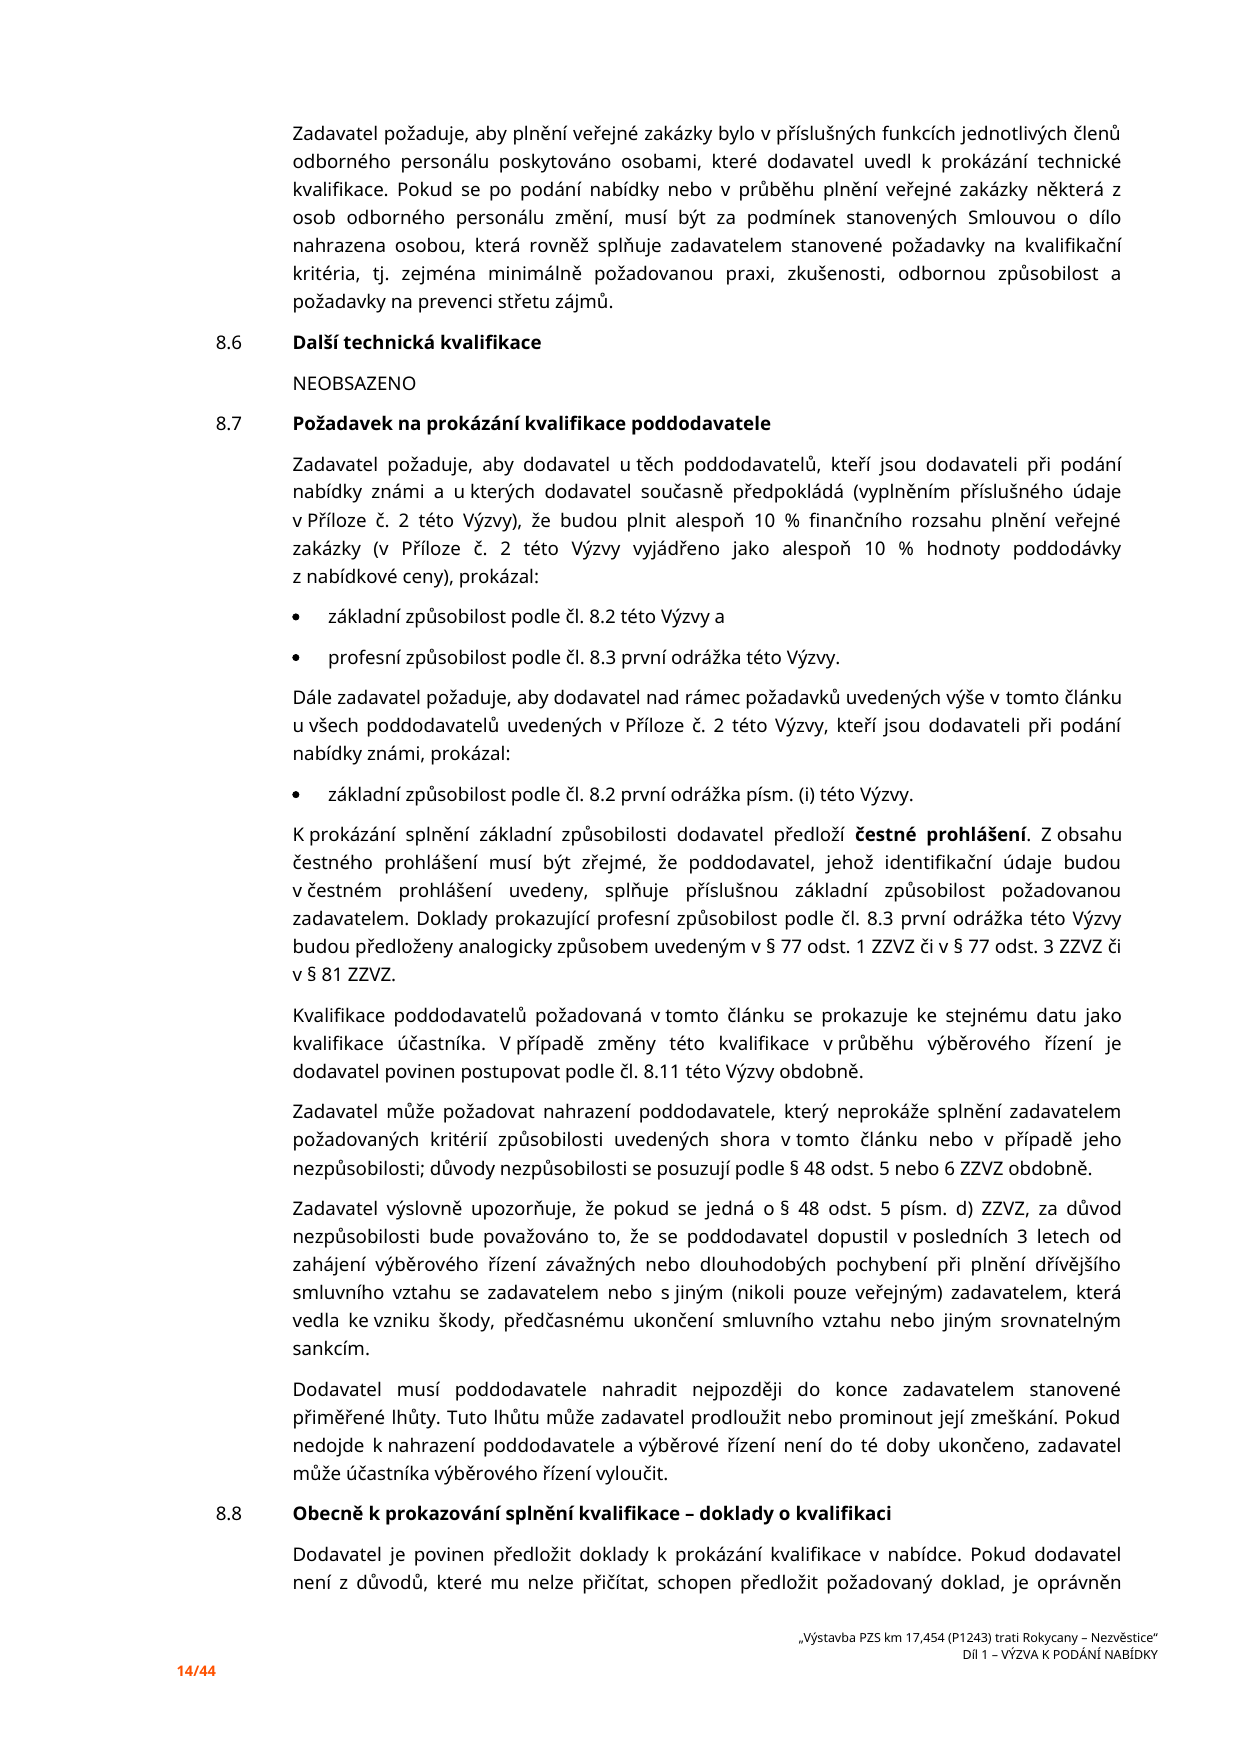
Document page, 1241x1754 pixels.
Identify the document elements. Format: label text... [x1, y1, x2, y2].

text základní způsobilost podle čl. 8.2 první odrážka písm. (i) této Výzvy. [292, 781, 1122, 807]
text Požadavek na prokázání kvalifikace poddodavatele [216, 410, 1122, 436]
text K prokázání splnění základní způsobilosti dodavatel předloží čestné prohlášení. Z obsahu čestného prohlášení musí být zřejmé, že poddodavatel, jehož identifikační údaje budou v čestném prohlášení uvedeny, splňuje příslušnou základní způsobilost požadovanou zadavatelem. Doklady prokazující profesní způsobilost podle čl. 8.3 první odrážka této Výzvy budou předloženy analogicky způsobem uvedeným v § 77 odst. 1 ZZVZ či v § 77 odst. 3 ZZVZ či v § 81 ZZVZ. [292, 822, 1122, 987]
text Dále zadavatel požaduje, aby dodavatel nad rámec požadavků uvedených výše v tomto článku u všech poddodavatelů uvedených v Příloze č. 2 této Výzvy, kteří jsou dodavateli při podání nabídky známi, prokázal: [292, 684, 1122, 766]
text Zadavatel požaduje, aby dodavatel u těch poddodavatelů, kteří jsou dodavateli při podání nabídky známi a u kterých dodavatel současně předpokládá (vyplněním příslušného údaje v Příloze č. 2 této Výzvy), že budou plnit alespoň 10 % finančního rozsahu plnění veřejné zakázky (v Příloze č. 2 této Výzvy vyjádřeno jako alespoň 10 % hodnoty poddodávky z nabídkové ceny), prokázal: [292, 451, 1122, 588]
text základní způsobilost podle čl. 8.2 této Výzvy a [292, 603, 1122, 629]
text NEOBSAZENO [292, 370, 1122, 395]
text Zadavatel výslovně upozorňuje, že pokud se jedná o § 48 odst. 5 písm. d) ZZVZ, za důvod nezpůsobilosti bude považováno to, že se poddodavatel dopustil v posledních 3 letech od zahájení výběrového řízení závažných nebo dlouhodobých pochybení při plnění dřívějšího smluvního vztahu se zadavatelem nebo s jiným (nikoli pouze veřejným) zadavatelem, která vedla ke vzniku škody, předčasnému ukončení smluvního vztahu nebo jiným srovnatelným sankcím. [292, 1195, 1122, 1361]
text profesní způsobilost podle čl. 8.3 první odrážka této Výzvy. [292, 644, 1122, 669]
text Kvalifikace poddodavatelů požadovaná v tomto článku se prokazuje ke stejnému datu jako kvalifikace účastníka. V případě změny této kvalifikace v průběhu výběrového řízení je dodavatel povinen postupovat podle čl. 8.11 této Výzvy obdobně. [292, 1002, 1122, 1084]
text Zadavatel může požadovat nahrazení poddodavatele, který neprokáže splnění zadavatelem požadovaných kritérií způsobilosti uvedených shora v tomto článku nebo v případě jeho nezpůsobilosti; důvody nezpůsobilosti se posuzují podle § 48 odst. 5 nebo 6 ZZVZ obdobně. [292, 1099, 1122, 1180]
list Dodavatel musí poddodavatele nahradit nejpozději do konce zadavatelem stanovené přiměřené lhůty. Tuto lhůtu může zadavatel prodloužit nebo prominout její zmeškání. Pokud nedojde k nahrazení poddodavatele a výběrové řízení není do té doby ukončeno, zadavatel může účastníka výběrového řízení vyloučit. [292, 1376, 1122, 1486]
text Zadavatel požaduje, aby plnění veřejné zakázky bylo v příslušných funkcích jednotlivých členů odborného personálu poskytováno osobami, které dodavatel uvedl k prokázání technické kvalifikace. Pokud se po podání nabídky nebo v průběhu plnění veřejné zakázky některá z osob odborného personálu změní, musí být za podmínek stanovených Smlouvou o dílo nahrazena osobou, která rovněž splňuje zadavatelem stanovené požadavky na kvalifikační kritéria, tj. zejména minimálně požadovanou praxi, zkušenosti, odbornou způsobilost a požadavky na prevenci střetu zájmů. [292, 121, 1122, 314]
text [292, 1541, 1122, 1594]
text Další technická kvalifikace [216, 329, 1122, 355]
text Obecně k prokazování splnění kvalifikace – doklady o kvalifikaci [216, 1501, 1122, 1526]
